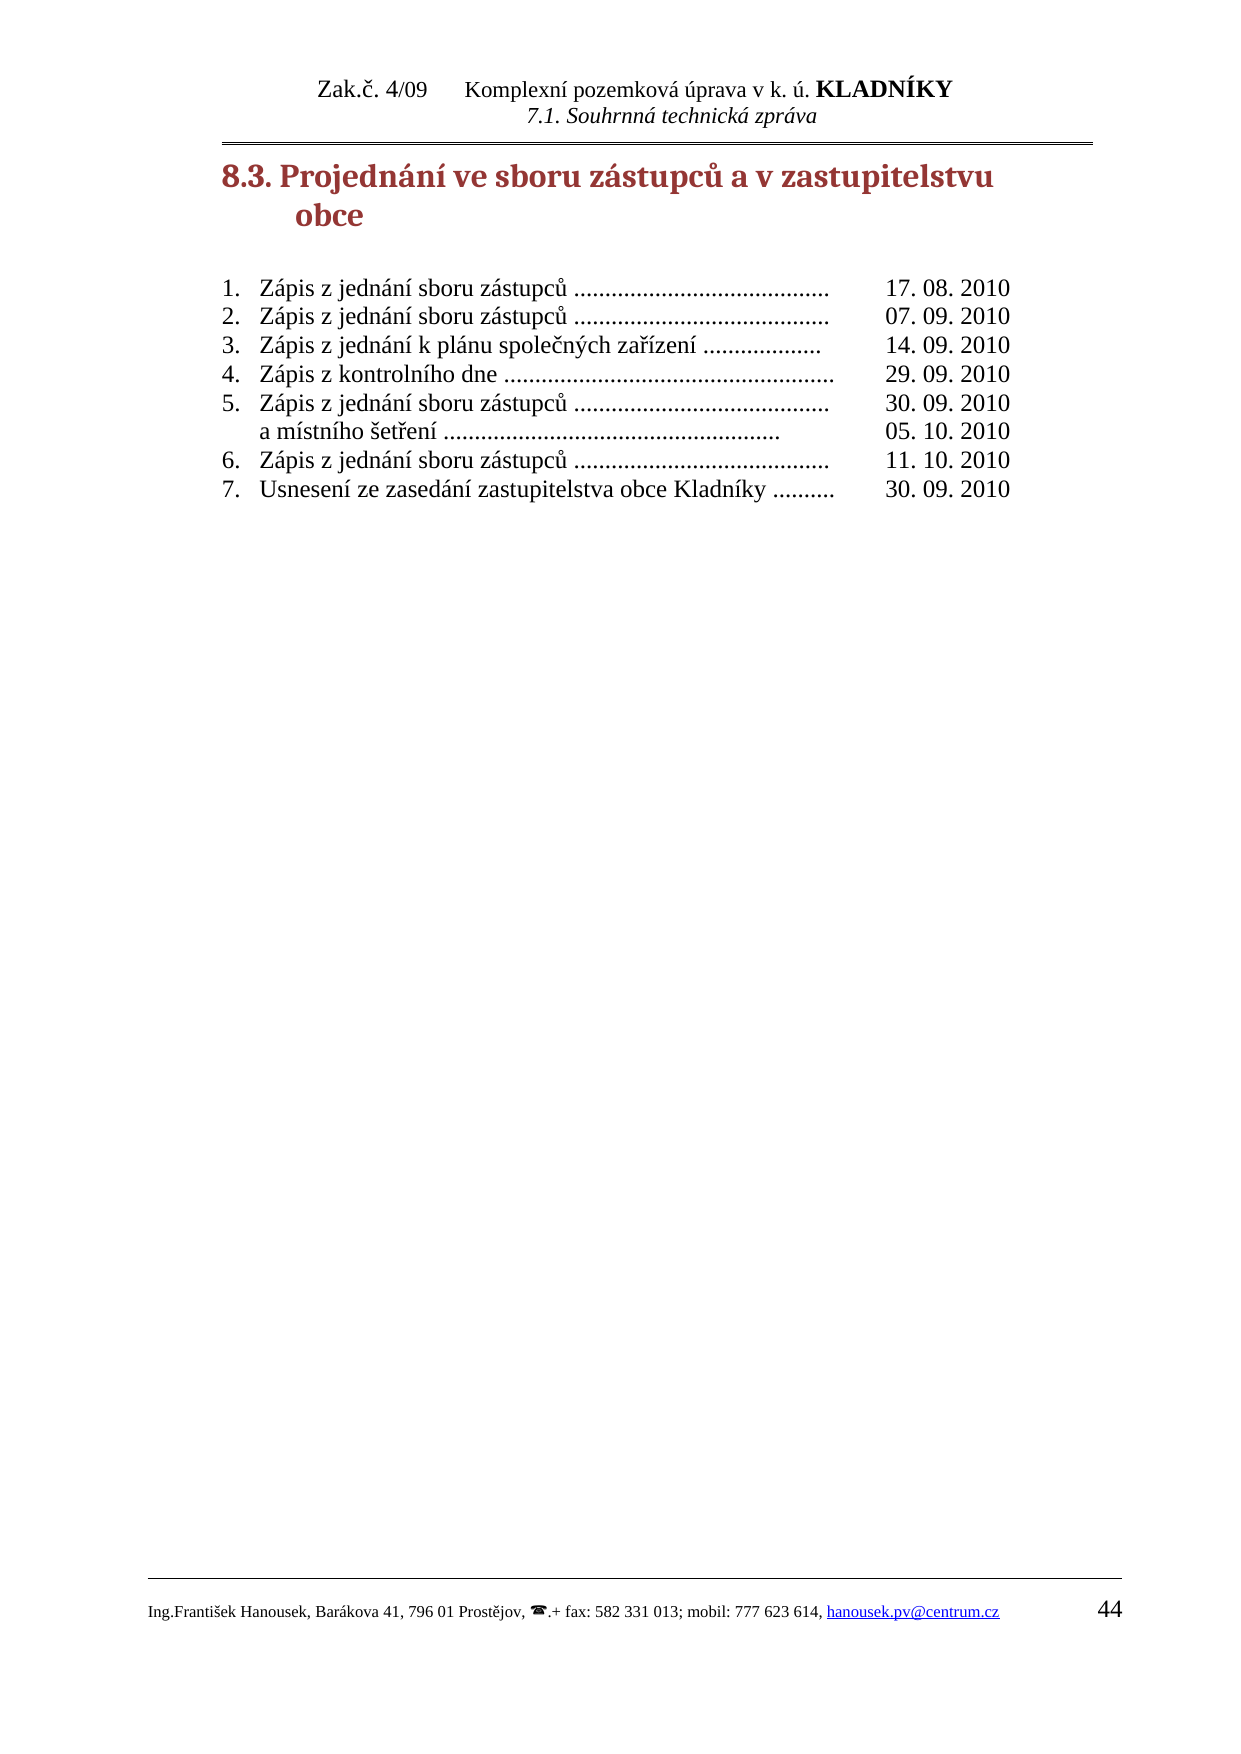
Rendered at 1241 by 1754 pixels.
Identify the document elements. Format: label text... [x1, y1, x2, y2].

list Usnesení ze zasedání zastupitelstva obce Kladníky .......... 30. 09. 2010 [222, 474, 1122, 503]
list Zápis z jednání sboru zástupců ......................................... 17. 08. 2010 [222, 273, 1122, 301]
list Zápis z jednání sboru zástupců ......................................... 11. 10. 2010 [222, 445, 1122, 474]
list Zápis z jednání sboru zástupců ......................................... 07. 09. 2010 [222, 301, 1122, 330]
list Zápis z kontrolního dne ..................................................... 29. 09. 2010 [222, 359, 1122, 388]
list Zápis z jednání k plánu společných zařízení ................... 14. 09. 2010 [222, 330, 1122, 359]
text 8.3. Projednání ve sboru zástupců a v zastupitelstvu [148, 158, 1122, 196]
text obce [221, 196, 1122, 234]
text a místního šetření ...................................................... 05. 10. 2010 [185, 416, 1122, 445]
list Zápis z jednání sboru zástupců ......................................... 30. 09. 2010 [222, 388, 1122, 416]
